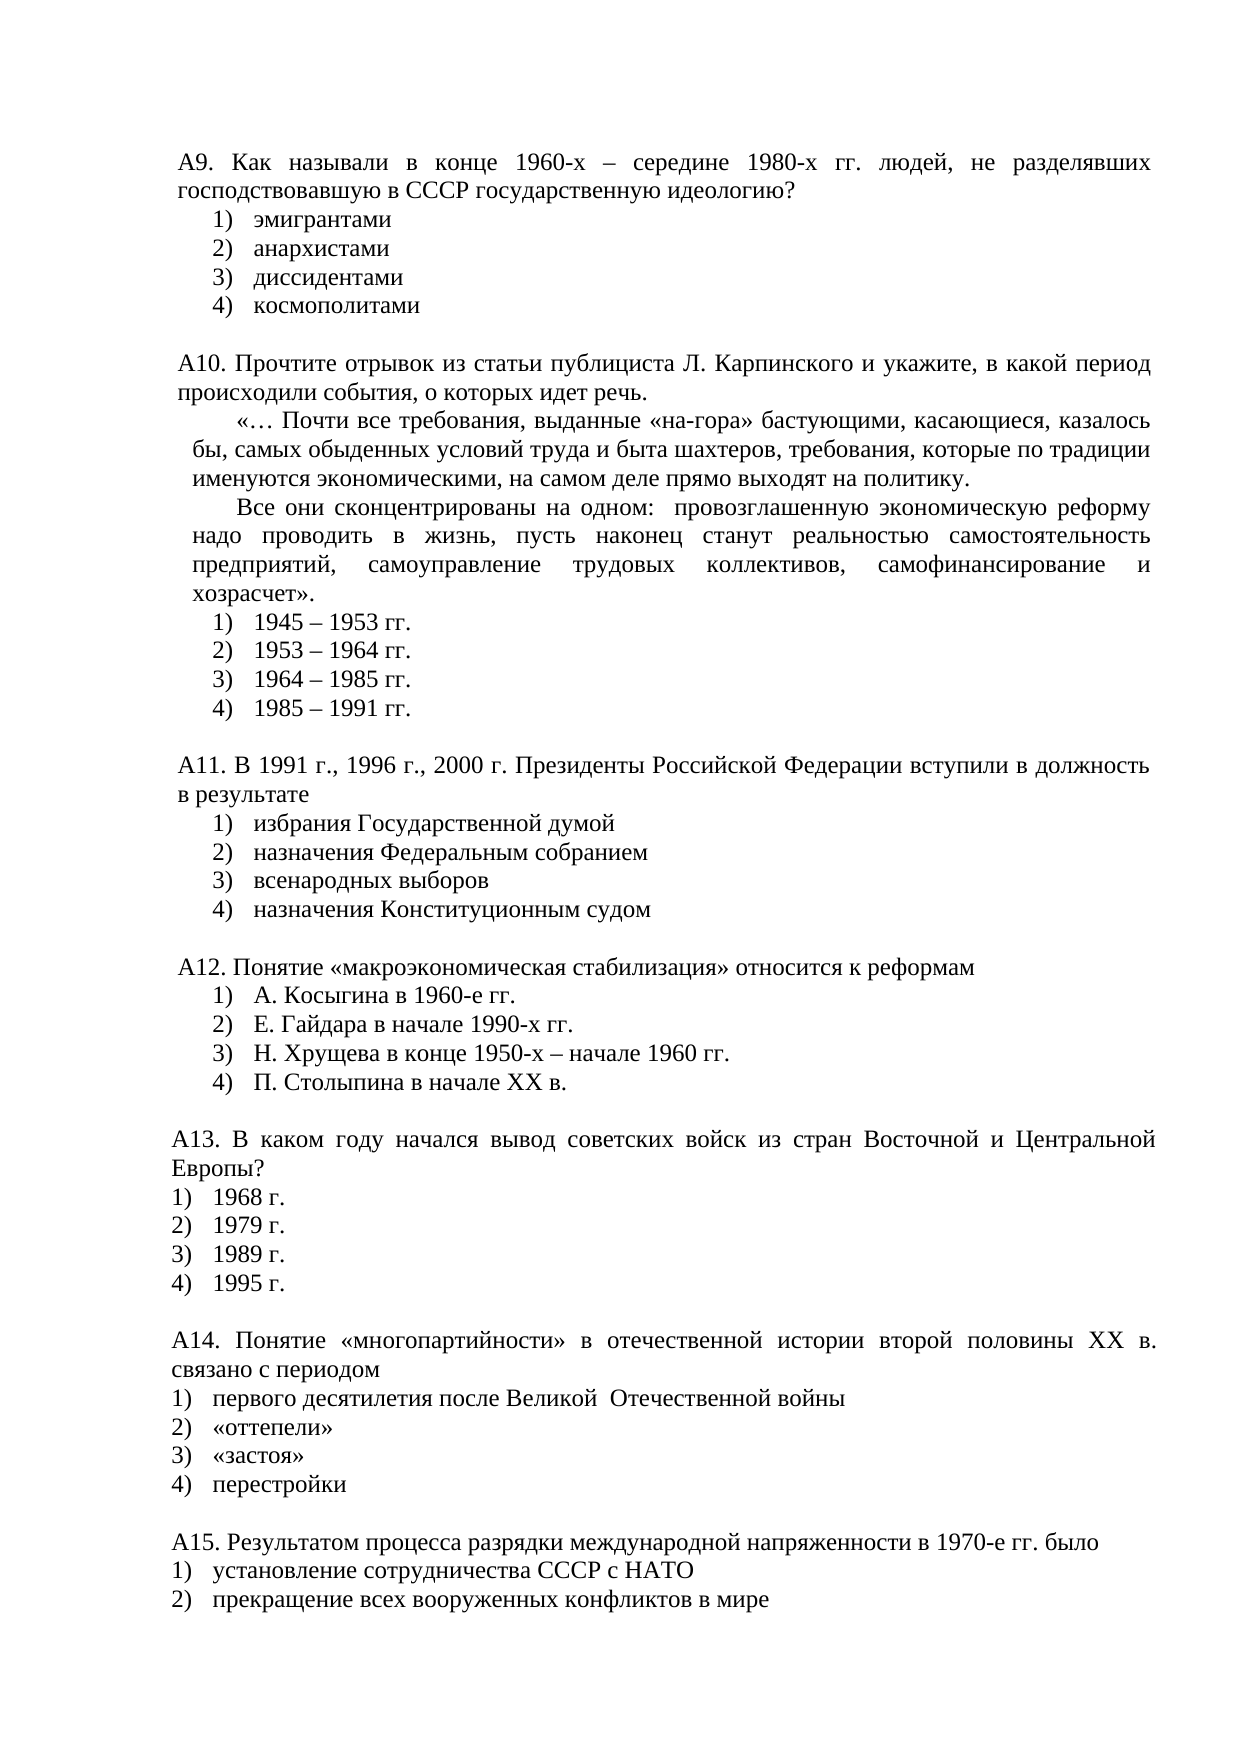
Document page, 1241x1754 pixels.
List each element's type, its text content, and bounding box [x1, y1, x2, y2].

table_cell 2) [166, 1211, 207, 1239]
table_cell 4) [166, 1469, 207, 1498]
table_cell 3) [207, 1038, 248, 1067]
table_cell назначения Конституционным судом [248, 894, 1237, 923]
text А14. Понятие «многопартийности» в отечественной истории второй половины ХХ в. связано с периодом [171, 1326, 1158, 1383]
table_cell 1953 – 1964 гг. [248, 636, 1237, 664]
table_cell 4) [207, 291, 248, 319]
table_cell 1985 – 1991 гг. [248, 693, 1237, 722]
table_cell П. Столыпина в начале ХХ в. [248, 1067, 1237, 1096]
table_cell 2) [207, 233, 248, 262]
table_cell всенародных выборов [248, 866, 1237, 894]
table_cell «оттепели» [207, 1412, 1069, 1441]
table_header избрания Государственной думой [248, 808, 1237, 837]
table_cell 3) [207, 866, 248, 894]
table_cell . [207, 1211, 1069, 1239]
table_cell Е. Гайдара в начале 1990-х гг. [248, 1009, 1237, 1038]
table_header 1) [207, 808, 248, 837]
table_cell 3) [207, 664, 248, 693]
text Все они сконцентрированы на одном: провозглашенную экономическую реформу надо проводить в жизнь, пусть наконец станут реальностью самостоятельность предприятий, самоуправление трудовых коллективов, самофинансирование и хозрасчет». [192, 492, 1152, 607]
table_cell . [207, 1239, 1069, 1268]
table_cell 4) [207, 894, 248, 923]
table_cell 2) [166, 1412, 207, 1441]
text «… Почти все требования, выданные «на-гора» бастующими, касающиеся, казалось бы, самых обыденных условий труда и быта шахтеров, требования, которые по традиции именуются экономическими, на самом деле прямо выходят на политику. [192, 406, 1152, 492]
text А9. Как называли в конце 1960-х – середине 1980-х гг. людей, не разделявших господствовавшую в СССР государственную идеологию? [177, 147, 1152, 204]
table_cell 4) [207, 1067, 248, 1096]
table_cell 2) [166, 1584, 207, 1613]
table_cell 4) [166, 1268, 207, 1297]
table_header эмигрантами [248, 204, 1237, 233]
table_header . [207, 1182, 1069, 1211]
table_cell перестройки [207, 1469, 1069, 1498]
text А12. Понятие «макроэкономическая стабилизация» относится к реформам [177, 952, 1152, 981]
table_cell космополитами [248, 291, 1237, 319]
table_cell назначения Федеральным собранием [248, 837, 1237, 866]
table_cell 1964 – 1985 гг. [248, 664, 1237, 693]
table_cell 2) [207, 636, 248, 664]
table_header 1) [207, 607, 248, 636]
table_cell диссидентами [248, 262, 1237, 291]
table_cell 3) [166, 1441, 207, 1469]
text А13. В каком году начался вывод советских войск из стран Восточной и Центральной Европы? [171, 1124, 1158, 1182]
table_cell 2) [207, 1009, 248, 1038]
text А15. Результатом процесса разрядки международной напряженности в 1970-е гг. было [171, 1527, 1158, 1556]
table_header 1945 – 1953 гг. [248, 607, 1237, 636]
text А11. В ., ., . Президенты Российской Федерации вступили в должность в результате [177, 751, 1152, 808]
table_header 1) [166, 1556, 207, 1584]
table_cell 4) [207, 693, 248, 722]
table_header первого десятилетия после Великой Отечественной войны [207, 1383, 1069, 1412]
table_header А. Косыгина в 1960-е гг. [248, 981, 1237, 1009]
table_cell «застоя» [207, 1441, 1069, 1469]
table_header 1) [207, 204, 248, 233]
table_cell . [207, 1268, 1069, 1297]
text А10. Прочтите отрывок из статьи публициста Л. Карпинского и укажите, в какой период происходили события, о которых идет речь. [177, 348, 1152, 406]
table_cell 2) [207, 837, 248, 866]
table_cell 3) [207, 262, 248, 291]
table_header установление сотрудничества СССР с НАТО [207, 1556, 1068, 1584]
table_header 1) [207, 981, 248, 1009]
table_header 1) [166, 1182, 207, 1211]
table_cell прекращение всех вооруженных конфликтов в мире [207, 1584, 1068, 1613]
table_cell 3) [166, 1239, 207, 1268]
table_cell анархистами [248, 233, 1237, 262]
table_header 1) [166, 1383, 207, 1412]
table_cell Н. Хрущева в конце 1950-х – начале 1960 гг. [248, 1038, 1237, 1067]
